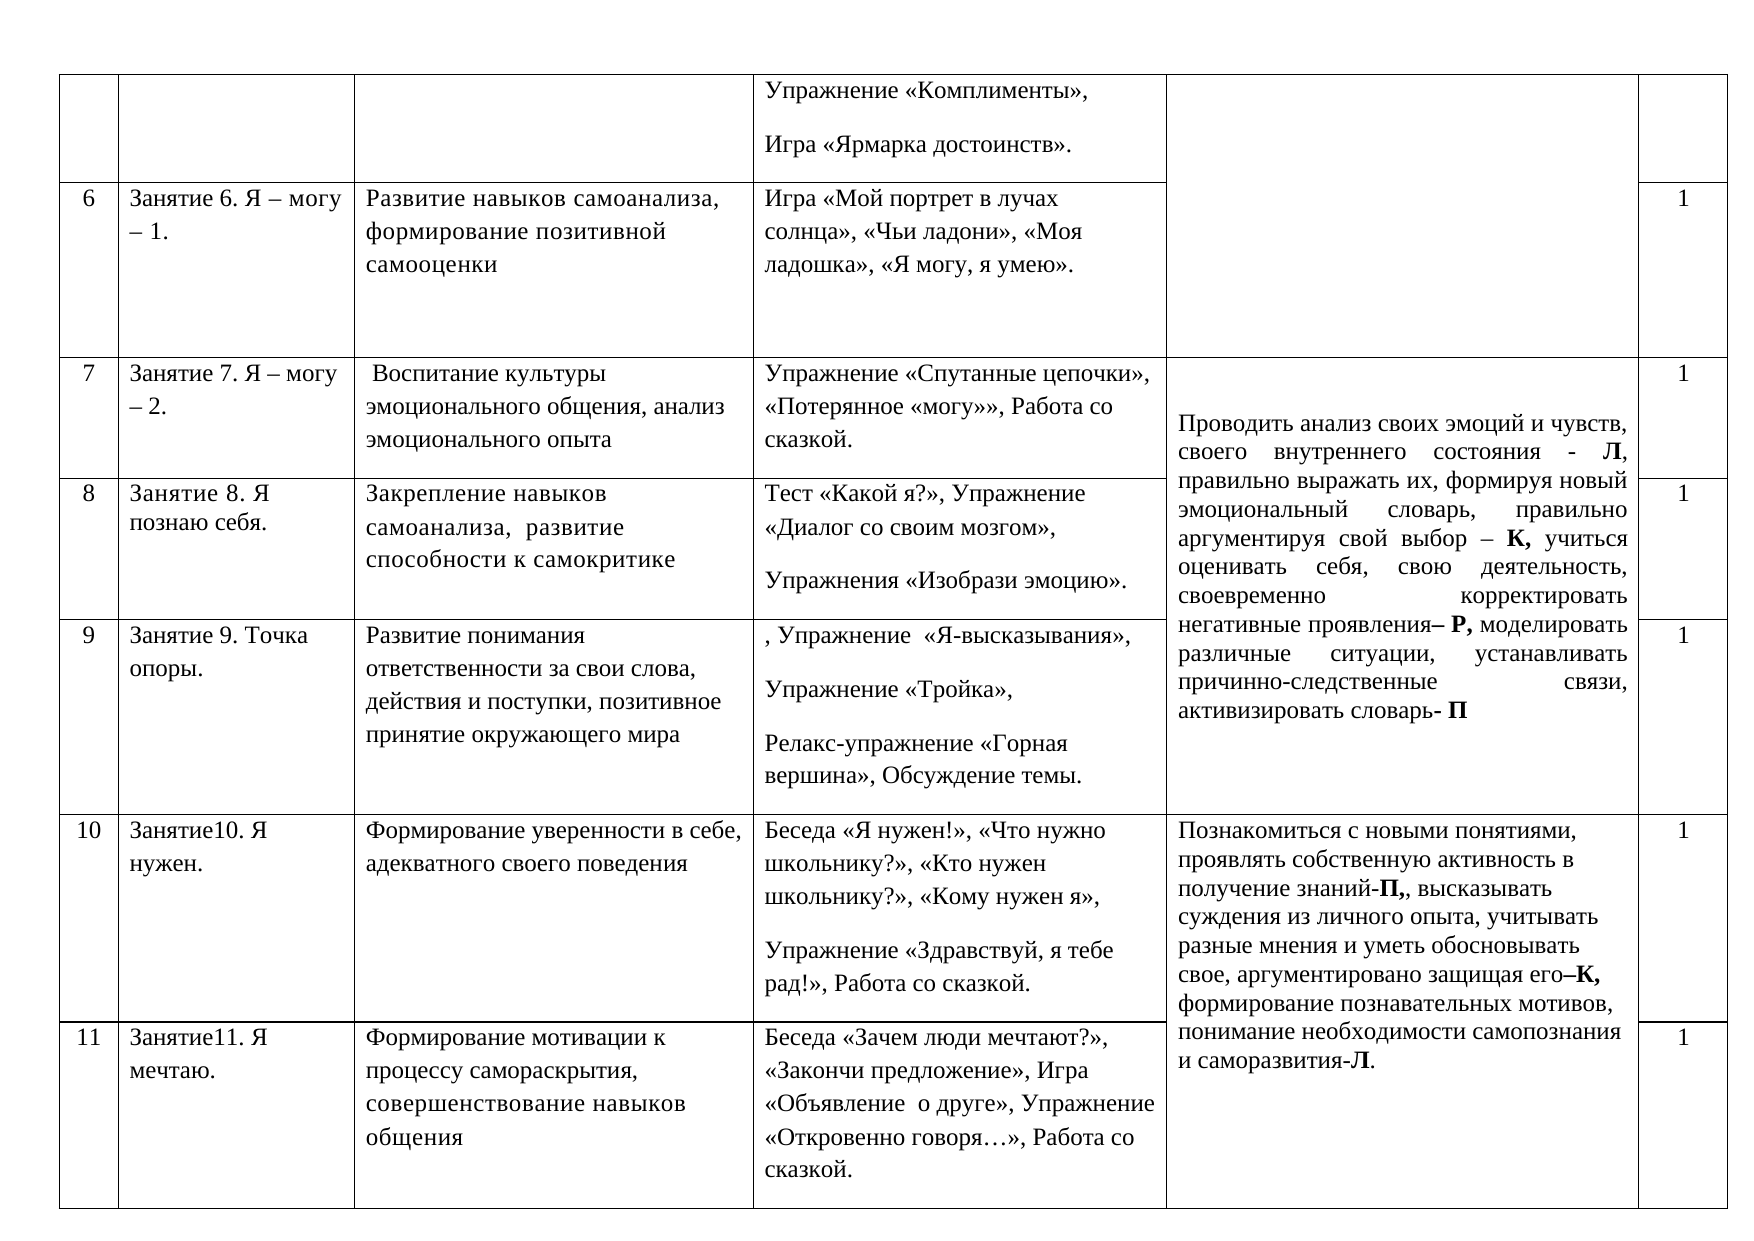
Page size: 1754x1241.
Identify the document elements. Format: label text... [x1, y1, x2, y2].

table_cell Занятие10. Я нужен. [119, 815, 354, 1021]
table_cell Игра «Мой портрет в лучах солнца», «Чьи ладони», «Моя ладошка», «Я могу, я умею». [754, 183, 1166, 357]
table_cell 7 [60, 358, 118, 477]
table_cell Тест «Какой я?», Упражнение «Диалог со своим мозгом», Упражнения «Изобрази эмоцию». [754, 479, 1166, 619]
table_cell Беседа «Зачем люди мечтают?», «Закончи предложение», Игра «Объявление о друге», Упражнение «Откровенно говоря…», Работа со сказкой. [754, 1023, 1166, 1208]
table_cell Беседа «Я нужен!», «Что нужно школьнику?», «Кто нужен школьнику?», «Кому нужен я», Упражнение «Здравствуй, я тебе рад!», Работа со сказкой. [754, 815, 1166, 1021]
table_cell Занятие11. Я мечтаю. [119, 1023, 354, 1208]
table_cell 6 [60, 183, 118, 357]
table_cell 11 [60, 1023, 118, 1208]
table_cell Проводить анализ своих эмоций и чувств, своего внутреннего состояния - Л, правильно выражать их, формируя новый эмоциональный словарь, правильно аргументируя свой выбор – К, учиться оценивать себя, свою деятельность, своевременно корректировать негативные проявления– Р, моделировать различные ситуации, устанавливать причинно-следственные связи, активизировать словарь- П [1167, 358, 1638, 814]
table_cell Познакомиться с новыми понятиями, проявлять собственную активность в получение знаний-П,, высказывать суждения из личного опыта, учитывать разные мнения и уметь обосновывать свое, аргументировано защищая его–К, формирование познавательных мотивов, понимание необходимости самопознания и саморазвития-Л. [1167, 815, 1638, 1208]
table_cell 1 [1639, 183, 1727, 357]
table_cell 1 [1639, 620, 1727, 814]
table_cell Воспитание культуры эмоционального общения, анализ эмоционального опыта [355, 358, 753, 477]
table_cell Формирование мотивации к процессу самораскрытия, совершенствование навыков общения [355, 1023, 753, 1208]
table_cell 1 [1639, 815, 1727, 1021]
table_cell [754, 75, 1166, 182]
table_cell 1 [1639, 1023, 1727, 1208]
table_cell Занятие 8. Я познаю себя. [119, 479, 354, 619]
table_cell Занятие 7. Я – могу – 2. [119, 358, 354, 477]
table_cell 5 [60, 75, 118, 182]
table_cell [355, 75, 753, 182]
table_cell 9 [60, 620, 118, 814]
table_cell Занятие 6. Я – могу – 1. [119, 183, 354, 357]
table_cell Развитие понимания ответственности за свои слова, действия и поступки, позитивное принятие окружающего мира [355, 620, 753, 814]
table_cell Упражнение «Спутанные цепочки», «Потерянное «могу»», Работа со сказкой. [754, 358, 1166, 477]
table_cell Формирование уверенности в себе, адекватного своего поведения [355, 815, 753, 1021]
table_cell Развитие навыков самоанализа, формирование позитивной самооценки [355, 183, 753, 357]
table_cell 1 [1639, 358, 1727, 477]
table_cell Закрепление навыков самоанализа, развитие способности к самокритике [355, 479, 753, 619]
table_cell 1 [1639, 75, 1727, 182]
table_cell 1 [1639, 479, 1727, 619]
table_cell 8 [60, 479, 118, 619]
table_cell , Упражнение «Я-высказывания», Упражнение «Тройка», Релакс-упражнение «Горная вершина», Обсуждение темы. [754, 620, 1166, 814]
table_cell Занятие 9. Точка опоры. [119, 620, 354, 814]
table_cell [119, 75, 354, 182]
table_cell 10 [60, 815, 118, 1021]
